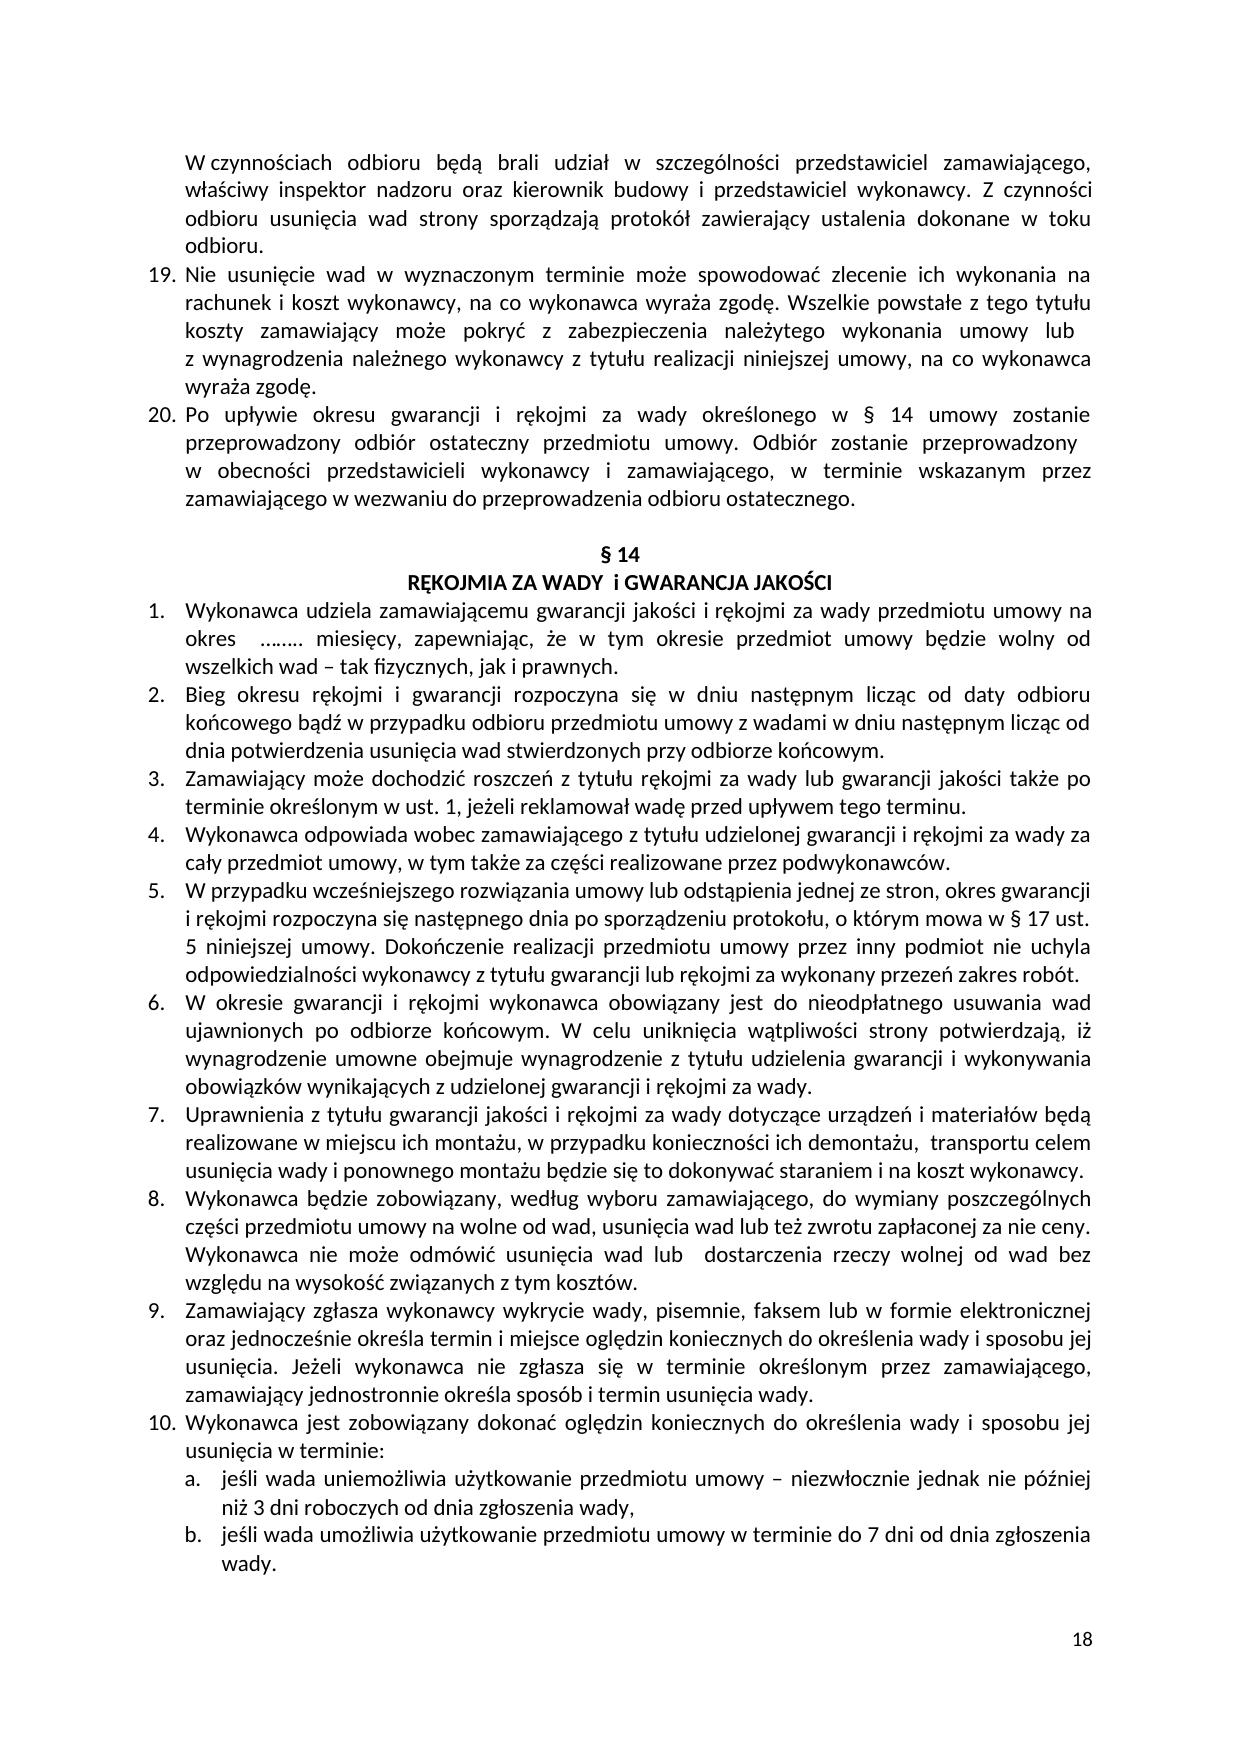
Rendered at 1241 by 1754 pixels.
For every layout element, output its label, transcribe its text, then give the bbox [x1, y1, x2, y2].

list Bieg okresu rękojmi i gwarancji rozpoczyna się w dniu następnym licząc od daty odbioru końcowego bądź w przypadku odbioru przedmiotu umowy z wadami w dniu następnym licząc od dnia potwierdzenia usunięcia wad stwierdzonych przy odbiorze końcowym. [148, 680, 1093, 764]
list Wykonawca odpowiada wobec zamawiającego z tytułu udzielonej gwarancji i rękojmi za wady za cały przedmiot umowy, w tym także za części realizowane przez podwykonawców. [148, 820, 1093, 876]
text RĘKOJMIA ZA WADY i GWARANCJA JAKOŚCI [148, 568, 1093, 596]
list Zamawiający zgłasza wykonawcy wykrycie wady, pisemnie, faksem lub w formie elektronicznej oraz jednocześnie określa termin i miejsce oględzin koniecznych do określenia wady i sposobu jej usunięcia. Jeżeli wykonawca nie zgłasza się w terminie określonym przez zamawiającego, zamawiający jednostronnie określa sposób i termin usunięcia wady. [148, 1296, 1093, 1408]
list Po upływie okresu gwarancji i rękojmi za wady określonego w § 14 umowy zostanie przeprowadzony odbiór ostateczny przedmiotu umowy. Odbiór zostanie przeprowadzony w obecności przedstawicieli wykonawcy i zamawiającego, w terminie wskazanym przez zamawiającego w wezwaniu do przeprowadzenia odbioru ostatecznego. [148, 400, 1093, 512]
list W okresie gwarancji i rękojmi wykonawca obowiązany jest do nieodpłatnego usuwania wad ujawnionych po odbiorze końcowym. W celu uniknięcia wątpliwości strony potwierdzają, iż wynagrodzenie umowne obejmuje wynagrodzenie z tytułu udzielenia gwarancji i wykonywania obowiązków wynikających z udzielonej gwarancji i rękojmi za wady. [148, 988, 1093, 1100]
list jeśli wada uniemożliwia użytkowanie przedmiotu umowy – niezwłocznie jednak nie później niż 3 dni roboczych od dnia zgłoszenia wady, [184, 1464, 1093, 1521]
list Wykonawca jest zobowiązany dokonać oględzin koniecznych do określenia wady i sposobu jej usunięcia w terminie: [148, 1408, 1093, 1464]
list Zamawiający może dochodzić roszczeń z tytułu rękojmi za wady lub gwarancji jakości także po terminie określonym w ust. 1, jeżeli reklamował wadę przed upływem tego terminu. [148, 764, 1093, 820]
list Nie usunięcie wad w wyznaczonym terminie może spowodować zlecenie ich wykonania na rachunek i koszt wykonawcy, na co wykonawca wyraża zgodę. Wszelkie powstałe z tego tytułu koszty zamawiający może pokryć z zabezpieczenia należytego wykonania umowy lub z wynagrodzenia należnego wykonawcy z tytułu realizacji niniejszej umowy, na co wykonawca wyraża zgodę. [148, 260, 1093, 400]
list Wykonawca będzie zobowiązany, według wyboru zamawiającego, do wymiany poszczególnych części przedmiotu umowy na wolne od wad, usunięcia wad lub też zwrotu zapłaconej za nie ceny. Wykonawca nie może odmówić usunięcia wad lub dostarczenia rzeczy wolnej od wad bez względu na wysokość związanych z tym kosztów. [148, 1184, 1093, 1296]
list Uprawnienia z tytułu gwarancji jakości i rękojmi za wady dotyczące urządzeń i materiałów będą realizowane w miejscu ich montażu, w przypadku konieczności ich demontażu, transportu celem usunięcia wady i ponownego montażu będzie się to dokonywać staraniem i na koszt wykonawcy. [148, 1100, 1093, 1184]
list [148, 148, 1093, 260]
text § 14 [148, 540, 1093, 568]
list jeśli wada umożliwia użytkowanie przedmiotu umowy w terminie do 7 dni od dnia zgłoszenia wady. [184, 1521, 1093, 1577]
list Wykonawca udziela zamawiającemu gwarancji jakości i rękojmi za wady przedmiotu umowy na okres …….. miesięcy, zapewniając, że w tym okresie przedmiot umowy będzie wolny od wszelkich wad – tak fizycznych, jak i prawnych. [148, 596, 1093, 680]
list W przypadku wcześniejszego rozwiązania umowy lub odstąpienia jednej ze stron, okres gwarancji i rękojmi rozpoczyna się następnego dnia po sporządzeniu protokołu, o którym mowa w § 17 ust. 5 niniejszej umowy. Dokończenie realizacji przedmiotu umowy przez inny podmiot nie uchyla odpowiedzialności wykonawcy z tytułu gwarancji lub rękojmi za wykonany przezeń zakres robót. [148, 876, 1093, 988]
